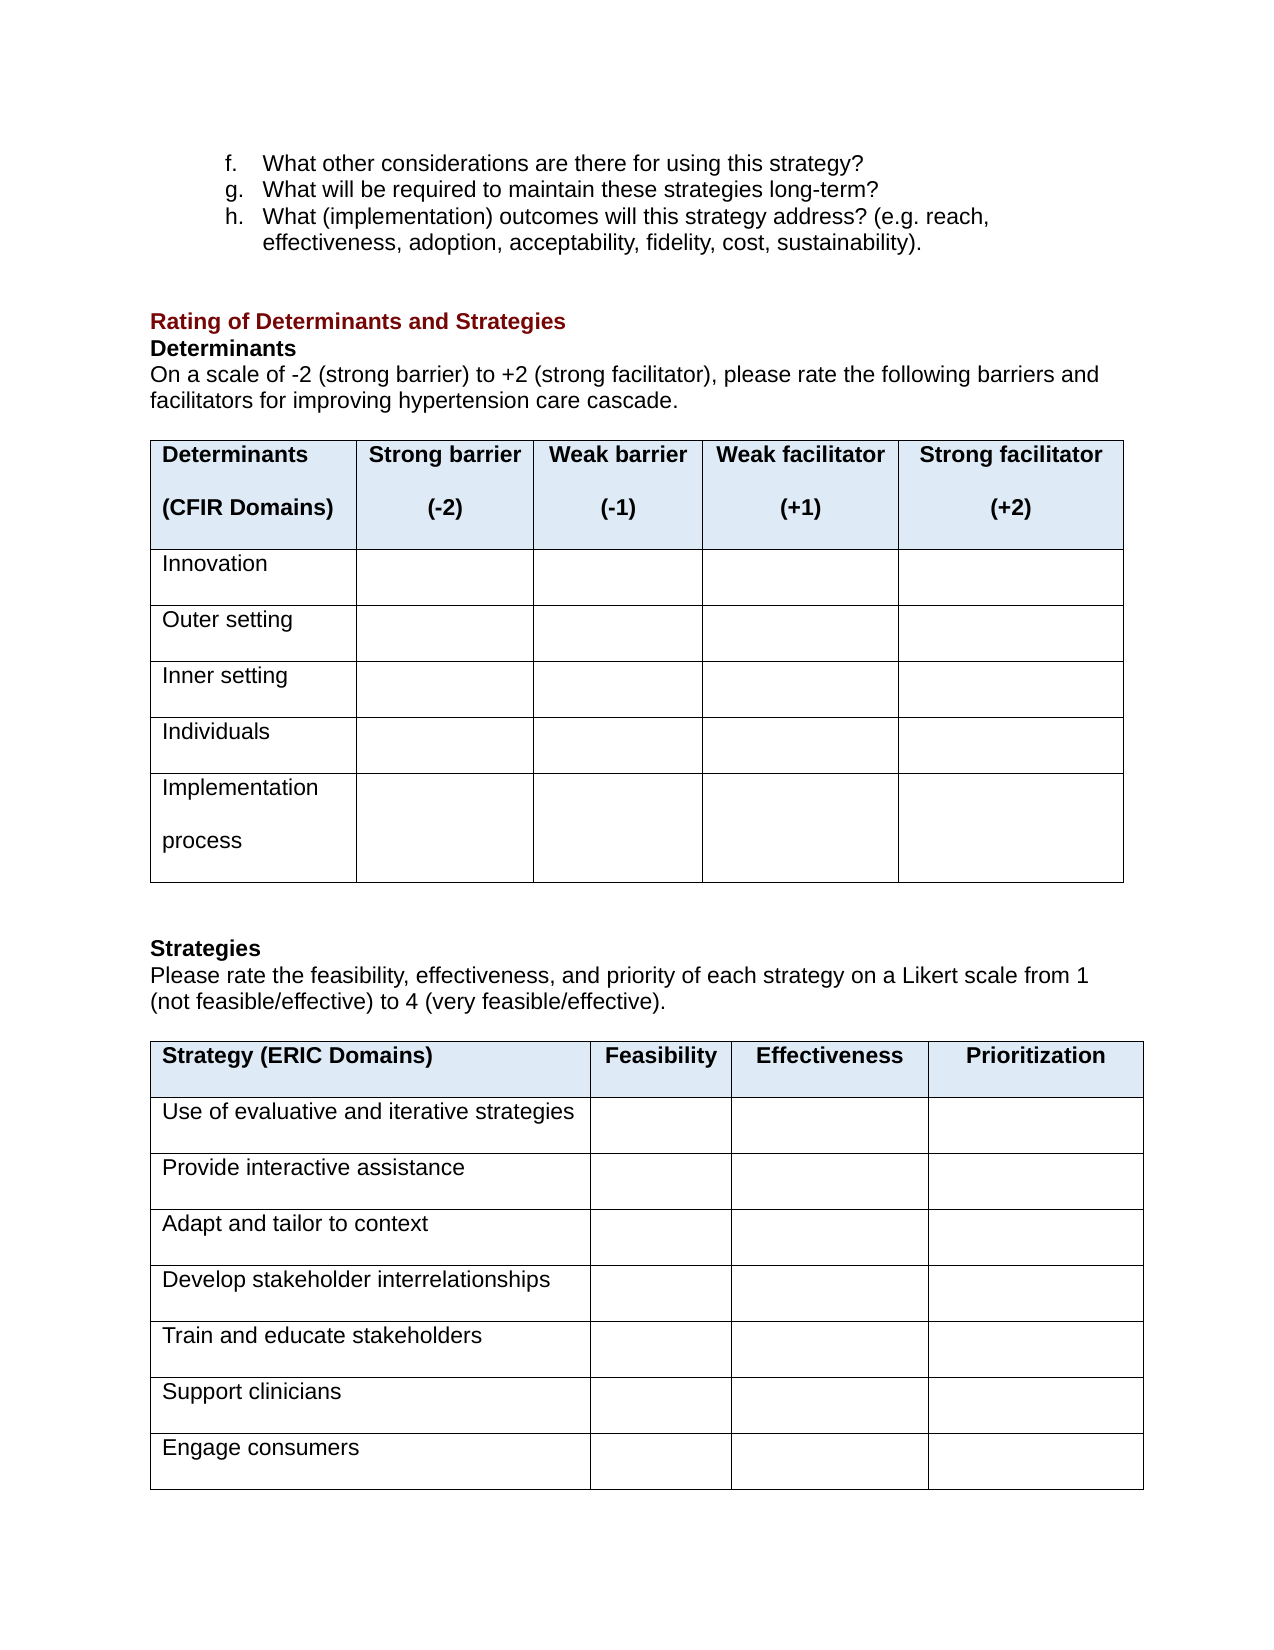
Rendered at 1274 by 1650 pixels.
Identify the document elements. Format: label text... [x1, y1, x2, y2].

table_cell [534, 662, 702, 717]
table_cell Outer setting [151, 606, 356, 661]
list What other considerations are there for using this strategy? [225, 150, 1123, 176]
table_cell [703, 606, 898, 661]
list What will be required to maintain these strategies long-term? [225, 176, 1123, 203]
table_cell [591, 1210, 731, 1265]
table_cell [591, 1378, 731, 1433]
table_cell [732, 1266, 928, 1321]
table_cell [591, 1266, 731, 1321]
table_cell [929, 1434, 1143, 1489]
table_cell [732, 1322, 928, 1377]
table_cell [899, 662, 1123, 717]
table_cell [534, 606, 702, 661]
table_cell [703, 662, 898, 717]
text On a scale of -2 (strong barrier) to +2 (strong facilitator), please rate the following barriers and facilitators for improving hypertension care cascade. [150, 361, 1123, 413]
table_header Prioritization [929, 1042, 1143, 1097]
table_cell Develop stakeholder interrelationships [151, 1266, 590, 1321]
table_header Weak facilitator (+1) [703, 441, 898, 549]
table_cell Inner setting [151, 662, 356, 717]
table_header Effectiveness [732, 1042, 928, 1097]
table_cell [703, 550, 898, 605]
table_cell [534, 550, 702, 605]
table_cell [732, 1210, 928, 1265]
table_cell [357, 662, 533, 717]
table_cell Support clinicians [151, 1378, 590, 1433]
table_header Weak barrier (-1) [534, 441, 702, 549]
table_cell [732, 1154, 928, 1209]
table_cell [591, 1098, 731, 1153]
table_cell [534, 774, 702, 882]
table_cell Train and educate stakeholders [151, 1322, 590, 1377]
table_cell [929, 1098, 1143, 1153]
table_header Feasibility [591, 1042, 731, 1097]
table_cell Innovation [151, 550, 356, 605]
table_cell [929, 1210, 1143, 1265]
table_cell [591, 1322, 731, 1377]
text Determinants [150, 334, 1123, 361]
table_cell [357, 550, 533, 605]
table_cell Implementation process [151, 774, 356, 882]
text Strategies [150, 935, 1123, 962]
table_cell [929, 1266, 1143, 1321]
table_cell [899, 606, 1123, 661]
table_header Strategy (ERIC Domains) [151, 1042, 590, 1097]
table_cell [703, 774, 898, 882]
table_cell [899, 718, 1123, 773]
table_cell [534, 718, 702, 773]
list What (implementation) outcomes will this strategy address? (e.g. reach, effectiveness, adoption, acceptability, fidelity, cost, sustainability). [225, 203, 1123, 255]
table_cell [703, 718, 898, 773]
table_cell [732, 1098, 928, 1153]
table_cell Use of evaluative and iterative strategies [151, 1098, 590, 1153]
table_cell [357, 718, 533, 773]
table_cell [899, 774, 1123, 882]
table_cell [899, 550, 1123, 605]
table_cell [929, 1322, 1143, 1377]
table_cell [357, 606, 533, 661]
table_cell [591, 1434, 731, 1489]
table_cell Engage consumers [151, 1434, 590, 1489]
table_cell Individuals [151, 718, 356, 773]
table_cell [929, 1378, 1143, 1433]
text Please rate the feasibility, effectiveness, and priority of each strategy on a Likert scale from 1 (not feasible/effective) to 4 (very feasible/effective). [150, 962, 1123, 1014]
table_cell [732, 1378, 928, 1433]
table_cell [929, 1154, 1143, 1209]
table_cell [732, 1434, 928, 1489]
table_cell Provide interactive assistance [151, 1154, 590, 1209]
table_header Strong barrier (-2) [357, 441, 533, 549]
table_header Determinants (CFIR Domains) [151, 441, 356, 549]
table_cell [591, 1154, 731, 1209]
text Rating of Determinants and Strategies [150, 308, 1123, 334]
table_cell [357, 774, 533, 882]
table_header Strong facilitator (+2) [899, 441, 1123, 549]
table_cell Adapt and tailor to context [151, 1210, 590, 1265]
